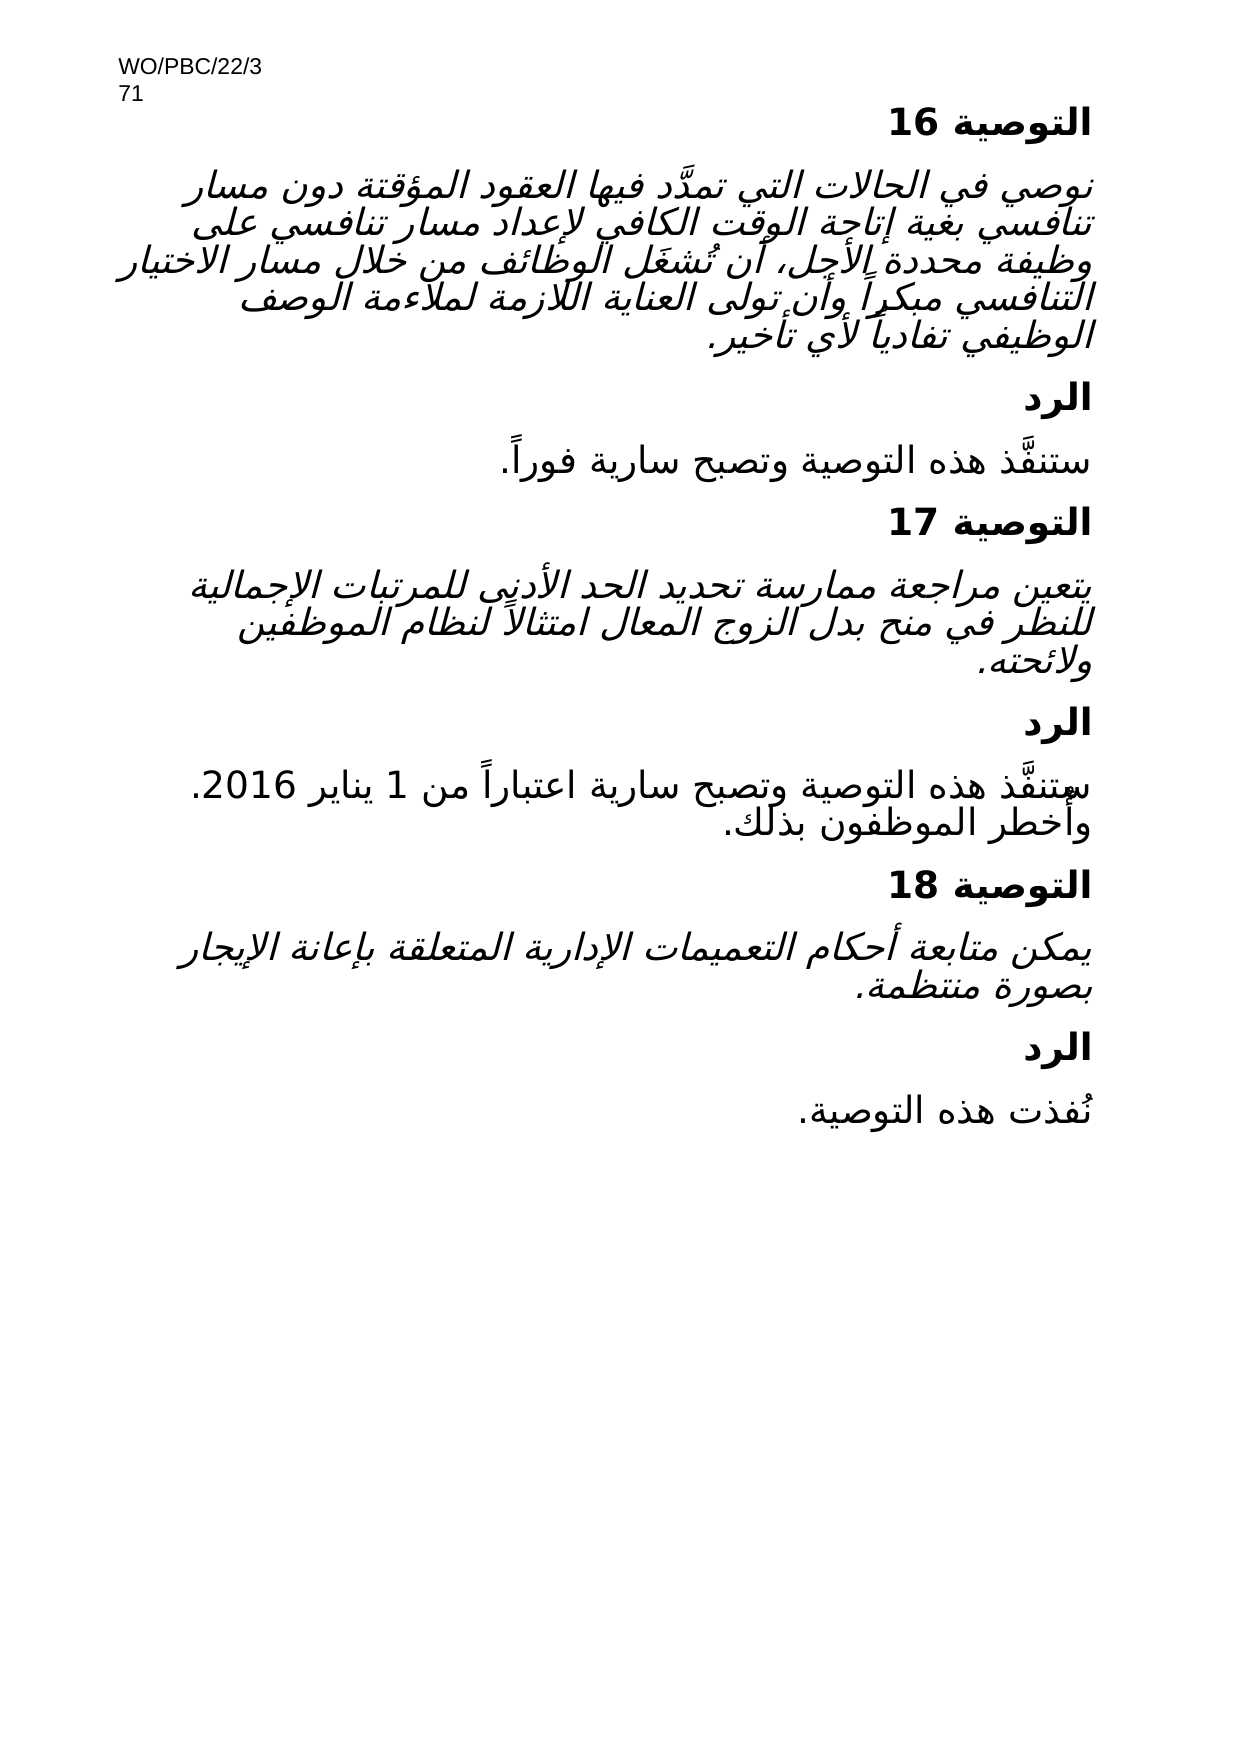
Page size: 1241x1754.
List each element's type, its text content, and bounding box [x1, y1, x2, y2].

text التوصية 16 [118, 106, 1069, 143]
text ستنفَّذ هذه التوصية وتصبح سارية اعتباراً من 1 يناير 2016. وأُخطر الموظفون بذلك. [118, 768, 1092, 843]
text يتعين مراجعة ممارسة تحديد الحد الأدنى للمرتبات الإجمالية للنظر في منح بدل الزوج المعال امتثالاً لنظام الموظفين ولائحته. [118, 568, 1092, 681]
text ستنفَّذ هذه التوصية وتصبح سارية فوراً. [118, 443, 1092, 481]
text التوصية 16 [1040, 106, 1092, 143]
text الرد [118, 1031, 1069, 1068]
text التوصية 18 [118, 868, 1092, 906]
text الرد [118, 381, 1069, 418]
text التوصية 17 [118, 506, 1069, 543]
text الرد [1053, 706, 1092, 743]
text الرد [1053, 1031, 1092, 1068]
text نوصي في الحالات التي تمدَّد فيها العقود المؤقتة دون مسار تنافسي بغية إتاحة الوقت الكافي لإعداد مسار تنافسي على وظيفة محددة الأجل، أن تُشغَل الوظائف من خلال مسار الاختيار التنافسي مبكراً وأن تولى العناية اللازمة لملاءمة الوصف الوظيفي تفادياً لأي تأخير. [118, 168, 1092, 356]
text الرد [118, 706, 1069, 743]
text نُفذت هذه التوصية. [118, 1093, 1092, 1131]
text يمكن متابعة أحكام التعميمات الإدارية المتعلقة بإعانة الإيجار بصورة منتظمة. [118, 931, 1092, 1006]
text الرد [1053, 381, 1092, 418]
text التوصية 17 [1040, 506, 1092, 543]
